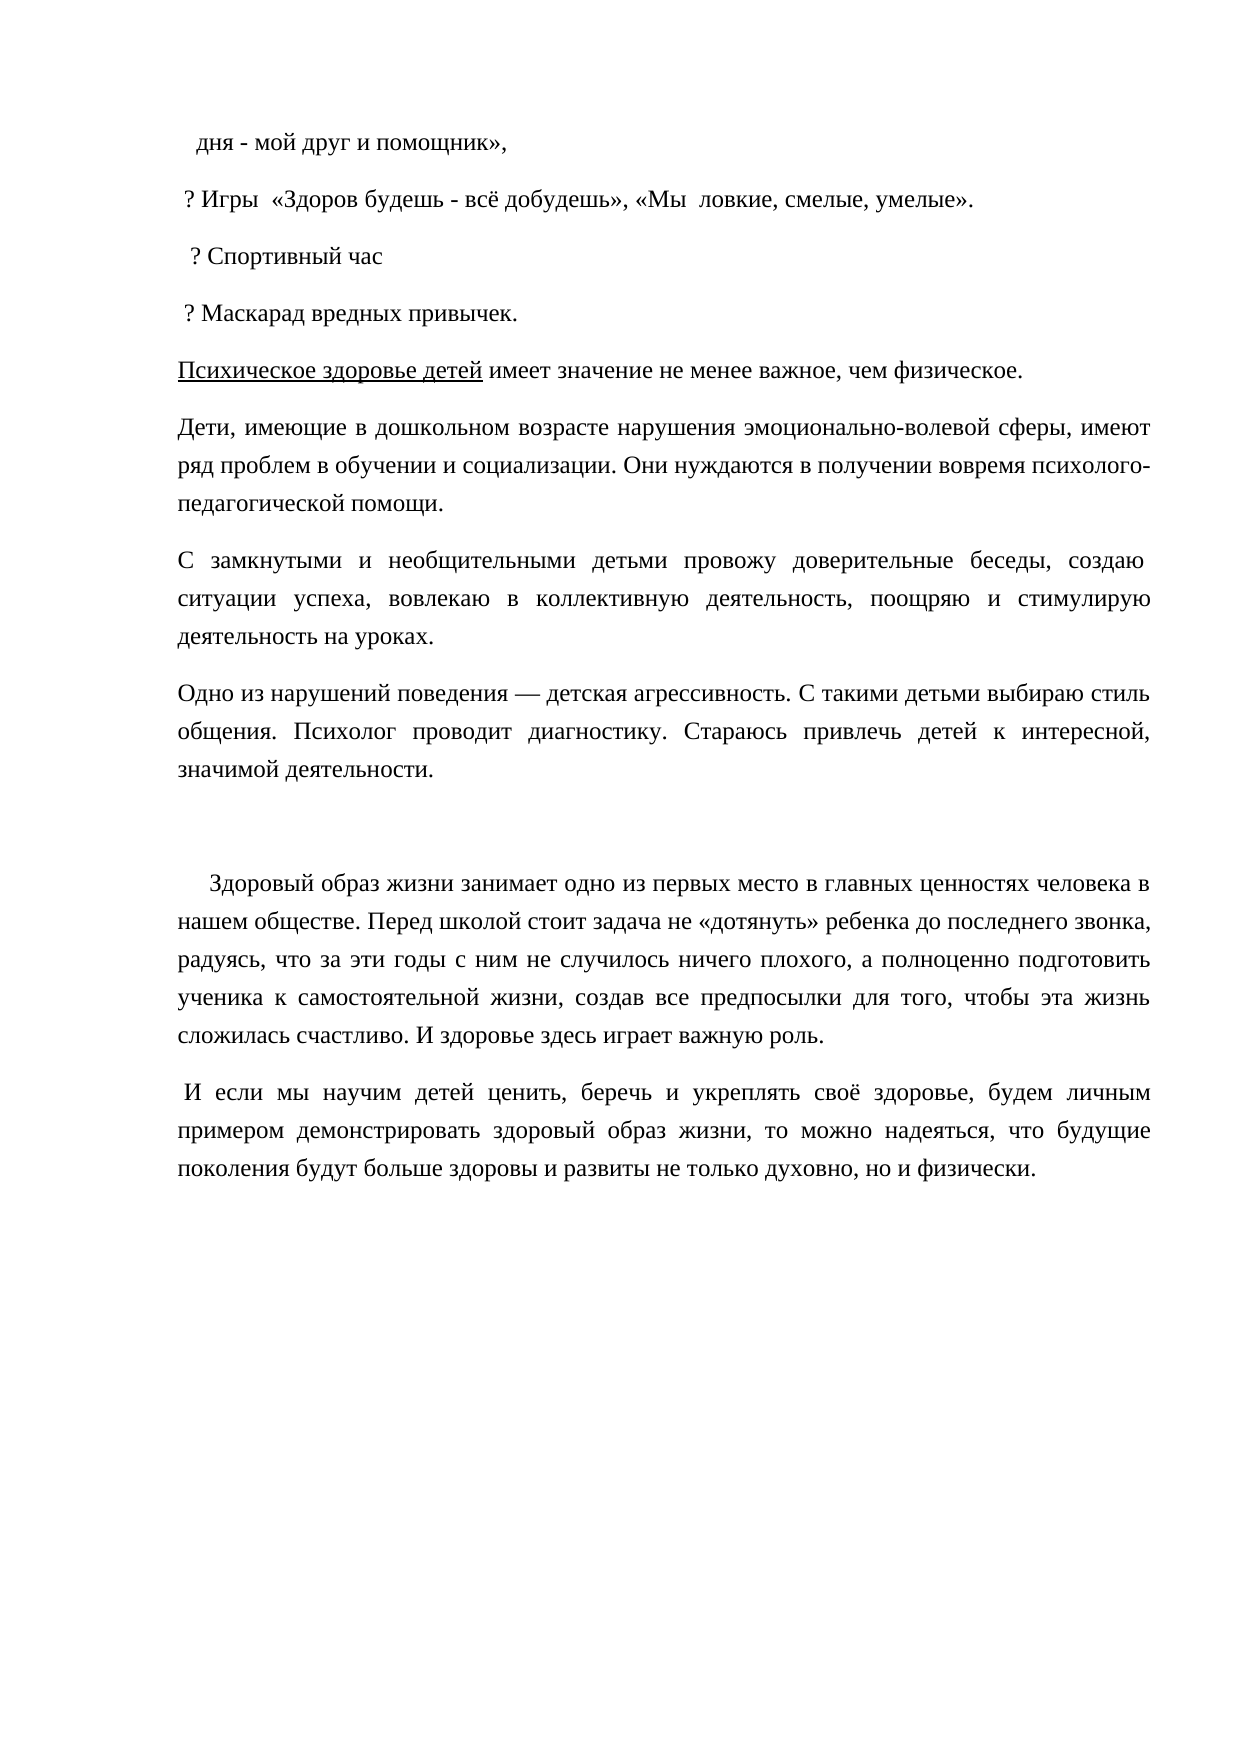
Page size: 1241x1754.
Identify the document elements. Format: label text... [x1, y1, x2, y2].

text Дети, имеющие в дошкольном возрасте нарушения эмоционально-волевой сферы, имеют ряд проблем в обучении и социализации. Они нуждаются в получении вовремя психолого-педагогической помощи. [177, 403, 1152, 517]
text ? Игры «Здоров будешь - всё добудешь», «Мы ловкие, смелые, умелые». [177, 175, 1152, 213]
text Одно из нарушений поведения — детская агрессивность. С такими детьми выбираю стиль общения. Психолог проводит диагностику. Стараюсь привлечь детей к интересной, значимой деятельности. [177, 669, 1152, 783]
text дня - мой друг и помощник», [177, 118, 1152, 156]
text ? Маскарад вредных привычек. [177, 289, 1152, 327]
text Психическое здоровье детей имеет значение не менее важное, чем физическое. [177, 346, 1152, 384]
text Здоровый образ жизни занимает одно из первых место в главных ценностях человека в нашем обществе. Перед школой стоит задача не «дотянуть» ребенка до последнего звонка, радуясь, что за эти годы с ним не случилось ничего плохого, а полноценно подготовить ученика к самостоятельной жизни, создав все предпосылки для того, чтобы эта жизнь сложилась счастливо. И здоровье здесь играет важную роль. [177, 859, 1152, 1049]
text И если мы научим детей ценить, беречь и укреплять своё здоровье, будем личным примером демонстрировать здоровый образ жизни, то можно надеяться, что будущие поколения будут больше здоровы и развиты не только духовно, но и физически. [177, 1068, 1152, 1182]
text ? Спортивный час [177, 232, 1152, 270]
text С замкнутыми и необщительными детьми провожу доверительные беседы, создаю ситуации успеха, вовлекаю в коллективную деятельность, поощряю и стимулирую деятельность на уроках. [177, 536, 1152, 650]
